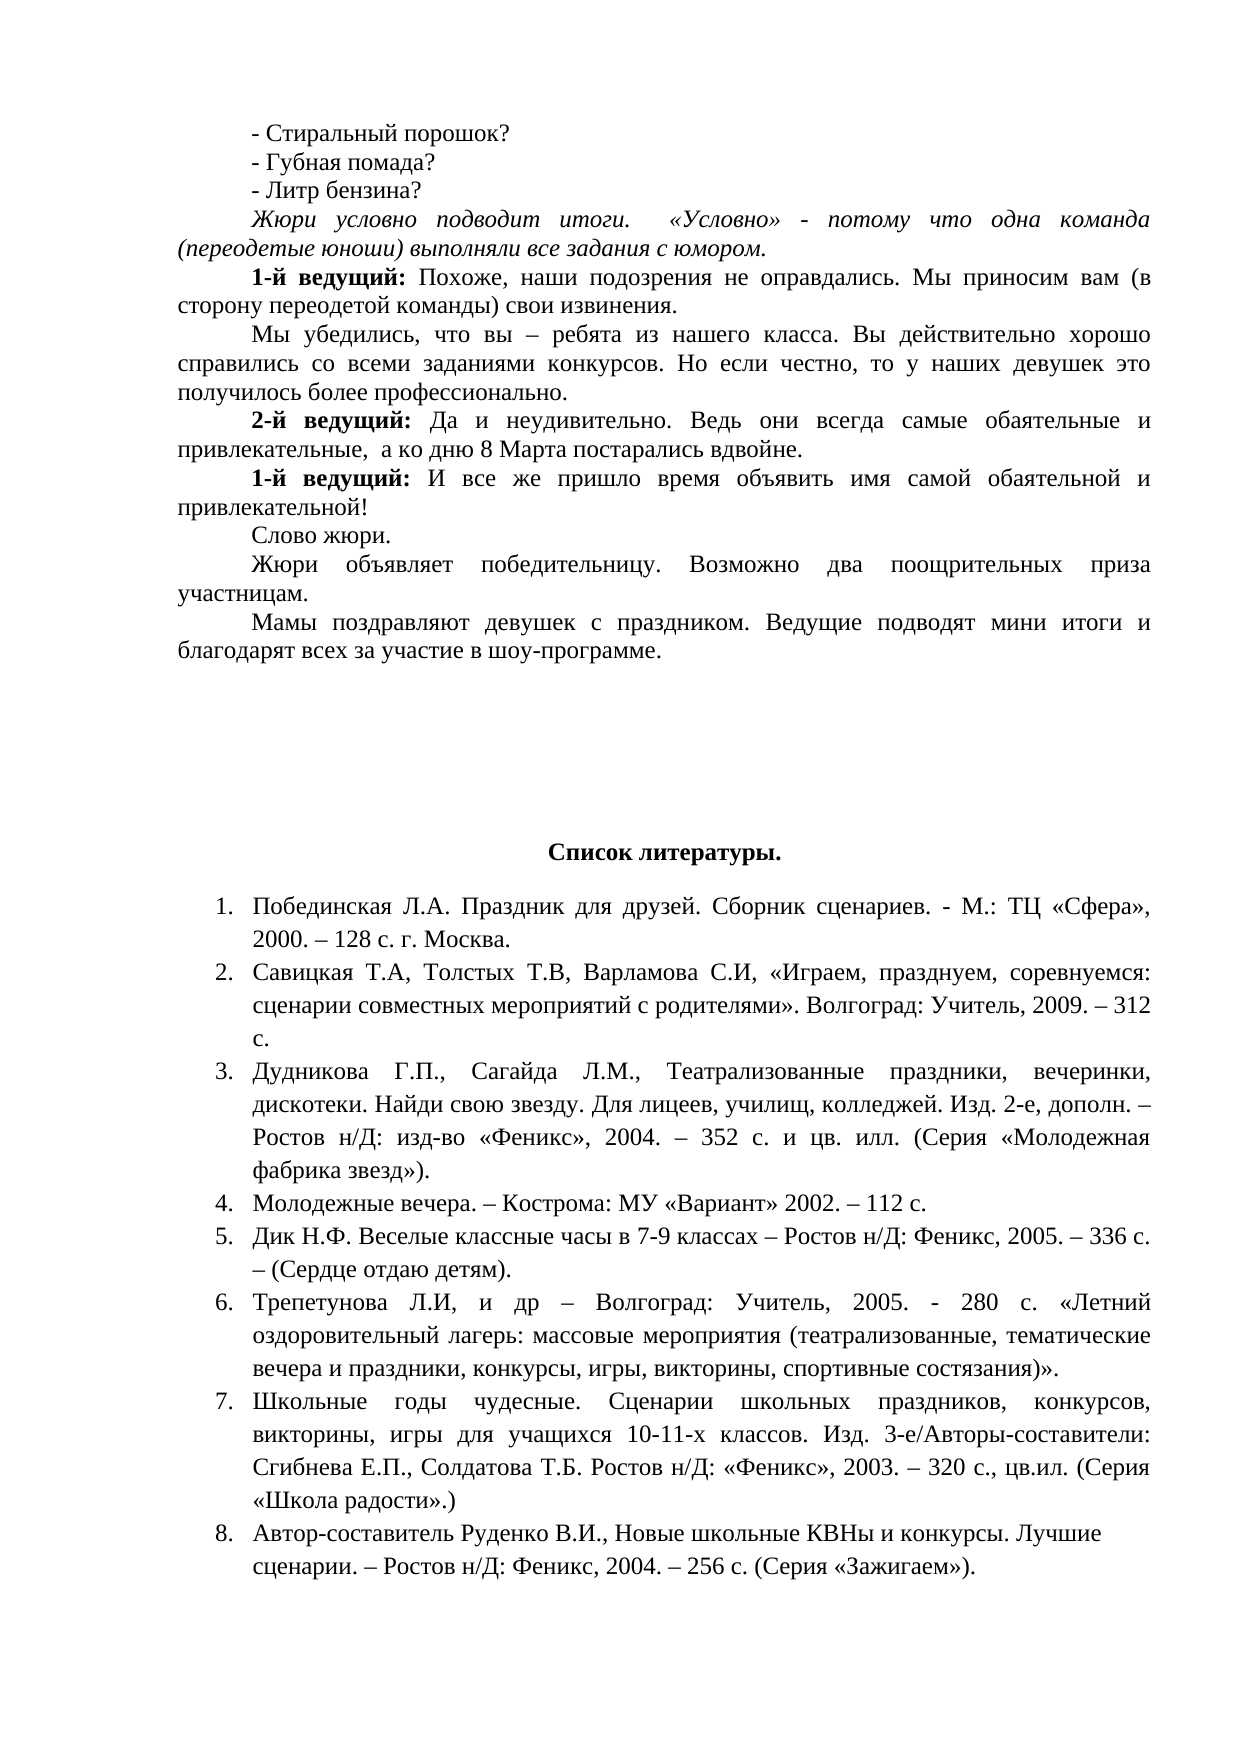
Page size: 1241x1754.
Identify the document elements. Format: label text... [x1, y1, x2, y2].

list Побединская Л.А. Праздник для друзей. Сборник сценариев. - М.: ТЦ «Сфера», 2000. – 128 с. г. Москва. [215, 891, 1152, 952]
text Мы убедились, что вы – ребята из нашего класса. Вы действительно хорошо справились со всеми заданиями конкурсов. Но если честно, то у наших девушек это получилось более профессионально. [177, 319, 1152, 406]
text - Губная помада? [177, 147, 1152, 176]
list Молодежные вечера. – Кострома: МУ «Вариант» 2002. – 112 с. [215, 1188, 1152, 1217]
text 1-й ведущий: И все же пришло время объявить имя самой обаятельной и привлекательной! [177, 463, 1152, 521]
text Жюри условно подводит итоги. «Условно» - потому что одна команда (переодетые юноши) выполняли все задания с юмором. [177, 204, 1152, 262]
text Слово жюри. [177, 521, 1152, 549]
list Савицкая Т.А, Толстых Т.В, Варламова С.И, «Играем, празднуем, соревнуемся: сценарии совместных мероприятий с родителями». Волгоград: Учитель, 2009. – 312 с. [215, 957, 1152, 1052]
text 1-й ведущий: Похоже, наши подозрения не оправдались. Мы приносим вам (в сторону переодетой команды) свои извинения. [177, 262, 1152, 319]
text - Стиральный порошок? [177, 118, 1152, 147]
list Автор-составитель Руденко В.И., Новые школьные КВНы и конкурсы. Лучшие сценарии. – Ростов н/Д: Феникс, 2004. – 256 с. (Серия «Зажигаем»). [215, 1518, 1152, 1580]
text Список литературы. [177, 837, 1152, 866]
text - Литр бензина? [177, 176, 1152, 204]
list Дик Н.Ф. Веселые классные часы в 7-9 классах – Ростов н/Д: Феникс, 2005. – 336 с. – (Сердце отдаю детям). [215, 1221, 1152, 1283]
list Школьные годы чудесные. Сценарии школьных праздников, конкурсов, викторины, игры для учащихся 10-11-х классов. Изд. 3-е/Авторы-составители: Сгибнева Е.П., Солдатова Т.Б. Ростов н/Д: «Феникс», 2003. – 320 с., цв.ил. (Серия «Школа радости».) [215, 1386, 1152, 1514]
list Дудникова Г.П., Сагайда Л.М., Театрализованные праздники, вечеринки, дискотеки. Найди свою звезду. Для лицеев, училищ, колледжей. Изд. 2-е, дополн. – Ростов н/Д: изд-во «Феникс», 2004. – 352 с. и цв. илл. (Серия «Молодежная фабрика звезд»). [215, 1056, 1152, 1184]
text Жюри объявляет победительницу. Возможно два поощрительных приза участницам. [177, 549, 1152, 607]
text 2-й ведущий: Да и неудивительно. Ведь они всегда самые обаятельные и привлекательные, а ко дню 8 Марта постарались вдвойне. [177, 406, 1152, 463]
text Мамы поздравляют девушек с праздником. Ведущие подводят мини итоги и благодарят всех за участие в шоу-программе. [177, 607, 1152, 664]
list Трепетунова Л.И, и др – Волгоград: Учитель, 2005. - 280 с. «Летний оздоровительный лагерь: массовые мероприятия (театрализованные, тематические вечера и праздники, конкурсы, игры, викторины, спортивные состязания)». [215, 1287, 1152, 1382]
